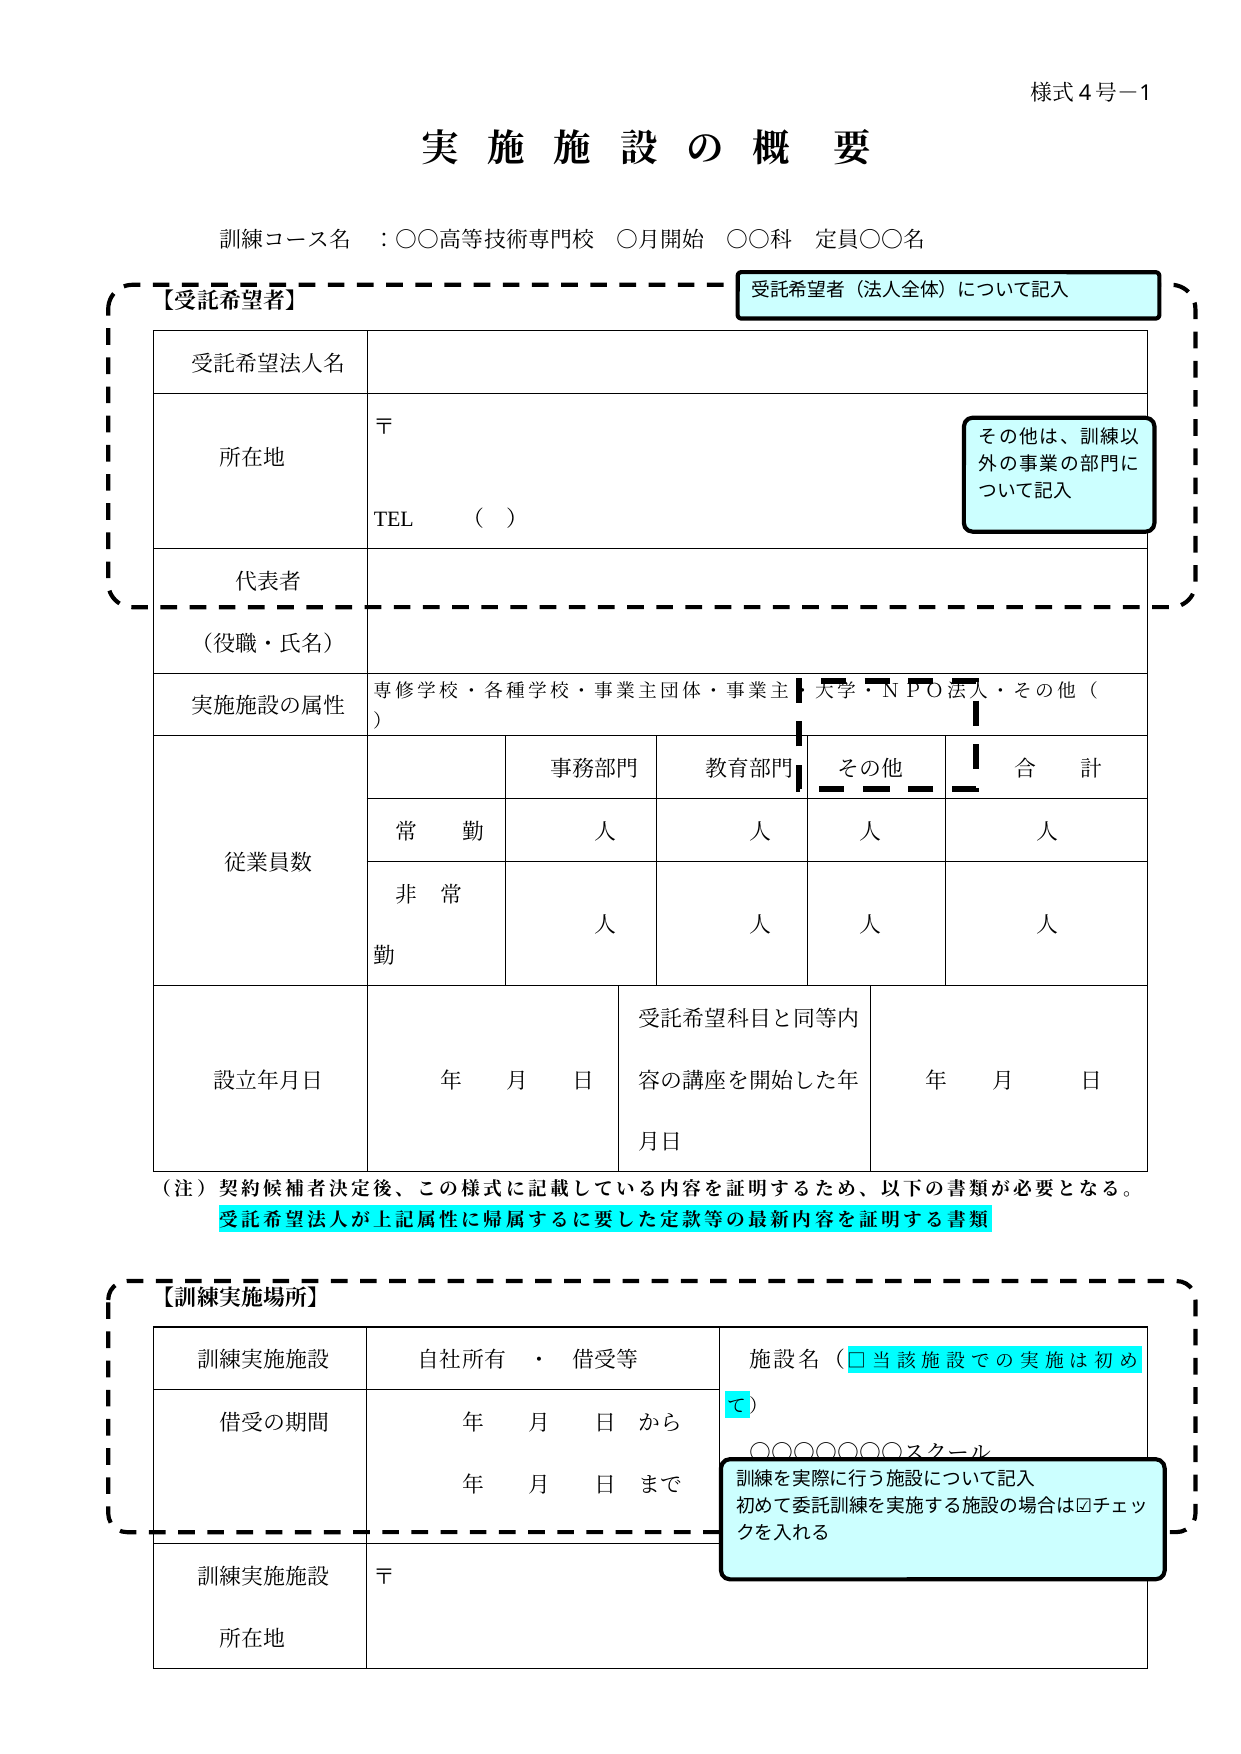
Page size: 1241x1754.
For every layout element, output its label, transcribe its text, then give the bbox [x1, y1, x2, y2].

text 実施施設の概要 [153, 114, 1146, 176]
table_cell 教育部門 [657, 736, 807, 798]
table_cell 人 [657, 862, 807, 985]
table_cell 人 [946, 862, 1147, 985]
table_cell [368, 549, 1147, 673]
text 受託希望法人が上記属性に帰属するに要した定款等の最新内容を証明する書類 [153, 1203, 1146, 1234]
table_cell 年 月 日 から 年 月 日 まで [367, 1390, 719, 1543]
table_cell 従業員数 [154, 736, 367, 985]
table_cell 人 [506, 799, 656, 861]
table_cell 合 計 [946, 736, 1147, 798]
table_cell 人 [808, 799, 945, 861]
table_cell 人 [808, 862, 945, 985]
text 【受託希望者】 [153, 269, 1146, 330]
table_cell [368, 736, 505, 798]
table_header 訓練実施施設 [154, 1328, 366, 1389]
text 訓練コース名 ：○○高等技術専門校 ○月開始 ○○科 定員〇〇名 [153, 207, 1146, 269]
table_cell 借受の期間 [154, 1390, 366, 1543]
text 【訓練実施場所】 [153, 1265, 1146, 1326]
table_cell 事務部門 [506, 736, 656, 798]
table_cell 実施施設の属性 [154, 674, 367, 735]
table_cell 非 常 勤 [368, 862, 505, 985]
table_cell その他 [808, 736, 945, 798]
table_cell 設立年月日 [154, 986, 367, 1171]
table_cell 年 月 日 [368, 986, 618, 1171]
table_header 自社所有 ・ 借受等 [367, 1328, 719, 1389]
table_header 施設名（□当該施設での実施は初めて） ○○○○○○○スクール [720, 1328, 1147, 1461]
table_cell 受託希望科目と同等内容の講座を開始した年月日 [619, 986, 870, 1171]
table_cell 訓練実施施設 所在地 [154, 1544, 366, 1668]
table_header 受託希望法人名 [154, 331, 367, 393]
table_cell 専修学校・各種学校・事業主団体・事業主・大学・ＮＰＯ法人・その他（ ） [368, 674, 1147, 735]
table_cell 〒 TEL （ ） [368, 394, 1147, 548]
table_header [368, 331, 1147, 393]
table_cell 年 月 日 [871, 986, 1147, 1171]
table_cell 代表者 （役職・氏名） [154, 549, 367, 673]
table_cell 人 [946, 799, 1147, 861]
table_cell 人 [657, 799, 807, 861]
table_cell 〒 TEL （ ） [367, 1544, 1147, 1668]
text （注）契約候補者決定後、この様式に記載している内容を証明するため、以下の書類が必要となる。 [153, 1172, 1146, 1203]
table_cell 常 勤 [368, 799, 505, 861]
table_cell 人 [506, 862, 656, 985]
table_cell 所在地 [154, 394, 367, 548]
